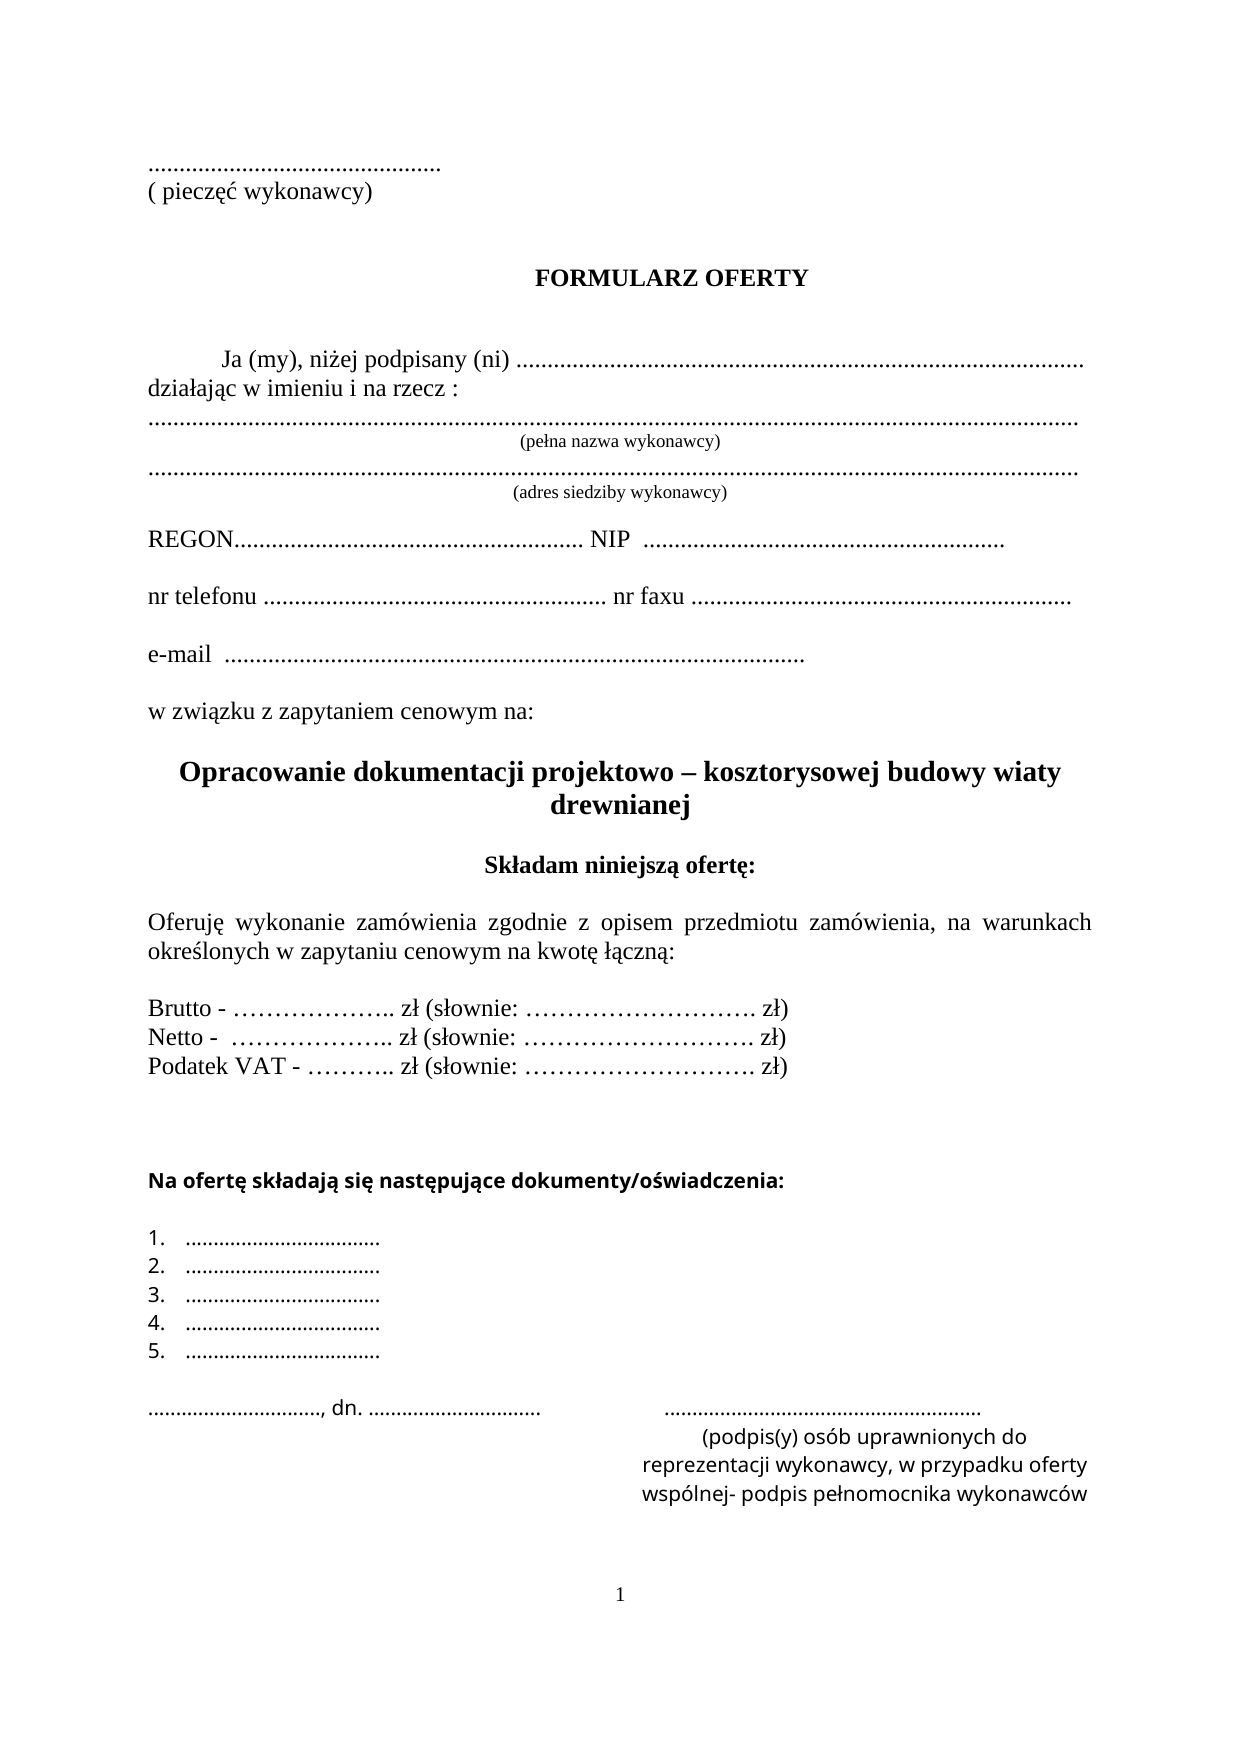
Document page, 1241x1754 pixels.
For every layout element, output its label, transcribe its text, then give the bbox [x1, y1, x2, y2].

text ..................................................................................................................................................... [148, 452, 1093, 481]
text Oferuję wykonanie zamówienia zgodnie z opisem przedmiotu zamówienia, na warunkach określonych w zapytaniu cenowym na kwotę łączną: [148, 907, 1093, 965]
text (podpis(y) osób uprawnionych do reprezentacji wykonawcy, w przypadku oferty wspólnej- podpis pełnomocnika wykonawców [637, 1422, 1093, 1507]
list ................................... [148, 1280, 1093, 1308]
text działając w imieniu i na rzecz : [148, 373, 1093, 402]
text w związku z zapytaniem cenowym na: [148, 696, 1093, 725]
list ................................... [148, 1223, 1093, 1251]
list ................................... [148, 1308, 1093, 1337]
text Brutto - ……………….. zł (słownie: ………………………. zł) [148, 993, 1093, 1022]
text Podatek VAT - ……….. zł (słownie: ………………………. zł) [148, 1051, 1093, 1080]
text (adres siedziby wykonawcy) [148, 481, 1093, 502]
list ................................... [148, 1337, 1093, 1365]
text Składam niniejszą ofertę: [148, 850, 1093, 878]
text ............................................... [148, 148, 1093, 176]
text ..................................................................................................................................................... [148, 402, 1093, 430]
text REGON........................................................ NIP .......................................................... [148, 524, 1093, 553]
text Opracowanie dokumentacji projektowo – kosztorysowej budowy wiaty drewnianej [148, 754, 1093, 821]
text Na ofertę składają się następujące dokumenty/oświadczenia: [148, 1166, 1093, 1194]
text ( pieczęć wykonawcy) [148, 176, 1093, 205]
text nr telefonu ....................................................... nr faxu ............................................................. [148, 581, 1093, 610]
text Netto - ……………….. zł (słownie: ………………………. zł) [148, 1022, 1093, 1051]
text Ja (my), niżej podpisany (ni) ........................................................................................... [148, 344, 1093, 373]
text (pełna nazwa wykonawcy) [148, 430, 1093, 452]
subtitle FORMULARZ OFERTY [221, 263, 1093, 291]
text ..............................., dn. ............................... ......................................................... [148, 1393, 1093, 1422]
text e-mail ............................................................................................. [148, 639, 1093, 668]
list ................................... [148, 1251, 1093, 1280]
